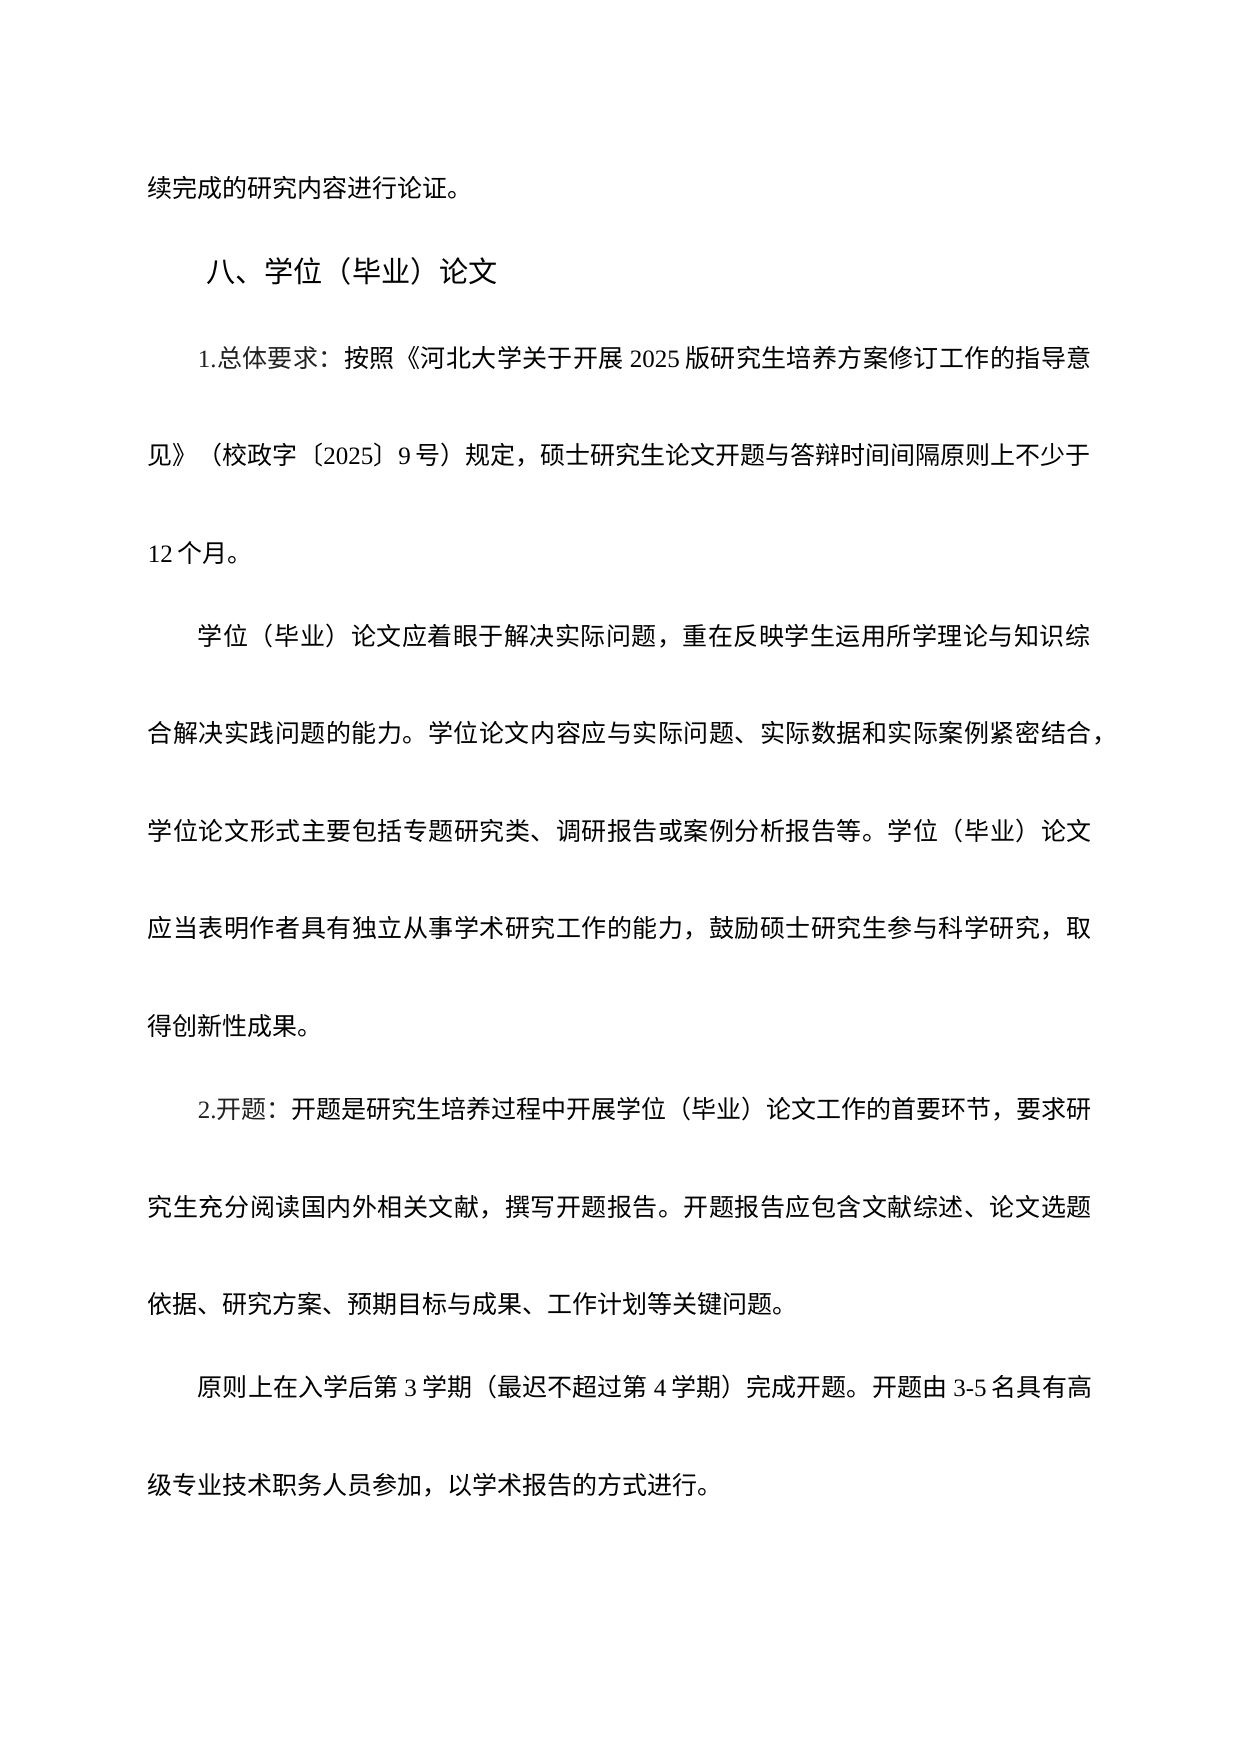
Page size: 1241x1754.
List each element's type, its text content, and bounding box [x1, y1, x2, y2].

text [148, 154, 1092, 219]
text 原则上在入学后第3学期（最迟不超过第4学期）完成开题。开题由3-5名具有高级专业技术职务人员参加，以学术报告的方式进行。 [148, 1353, 1092, 1516]
text 1.总体要求：按照《河北大学关于开展2025版研究生培养方案修订工作的指导意见》（校政字〔2025〕9号）规定，硕士研究生论文开题与答辩时间间隔原则上不少于12个月。 [148, 324, 1092, 584]
text 2.开题：开题是研究生培养过程中开展学位（毕业）论文工作的首要环节，要求研究生充分阅读国内外相关文献，撰写开题报告。开题报告应包含文献综述、论文选题依据、研究方案、预期目标与成果、工作计划等关键问题。 [148, 1075, 1092, 1335]
text 学位（毕业）论文应着眼于解决实际问题，重在反映学生运用所学理论与知识综合解决实践问题的能力。学位论文内容应与实际问题、实际数据和实际案例紧密结合，学位论文形式主要包括专题研究类、调研报告或案例分析报告等。学位（毕业）论文应当表明作者具有独立从事学术研究工作的能力，鼓励硕士研究生参与科学研究，取得创新性成果。 [148, 602, 1092, 1057]
text 八、学位（毕业）论文 [148, 238, 1092, 303]
